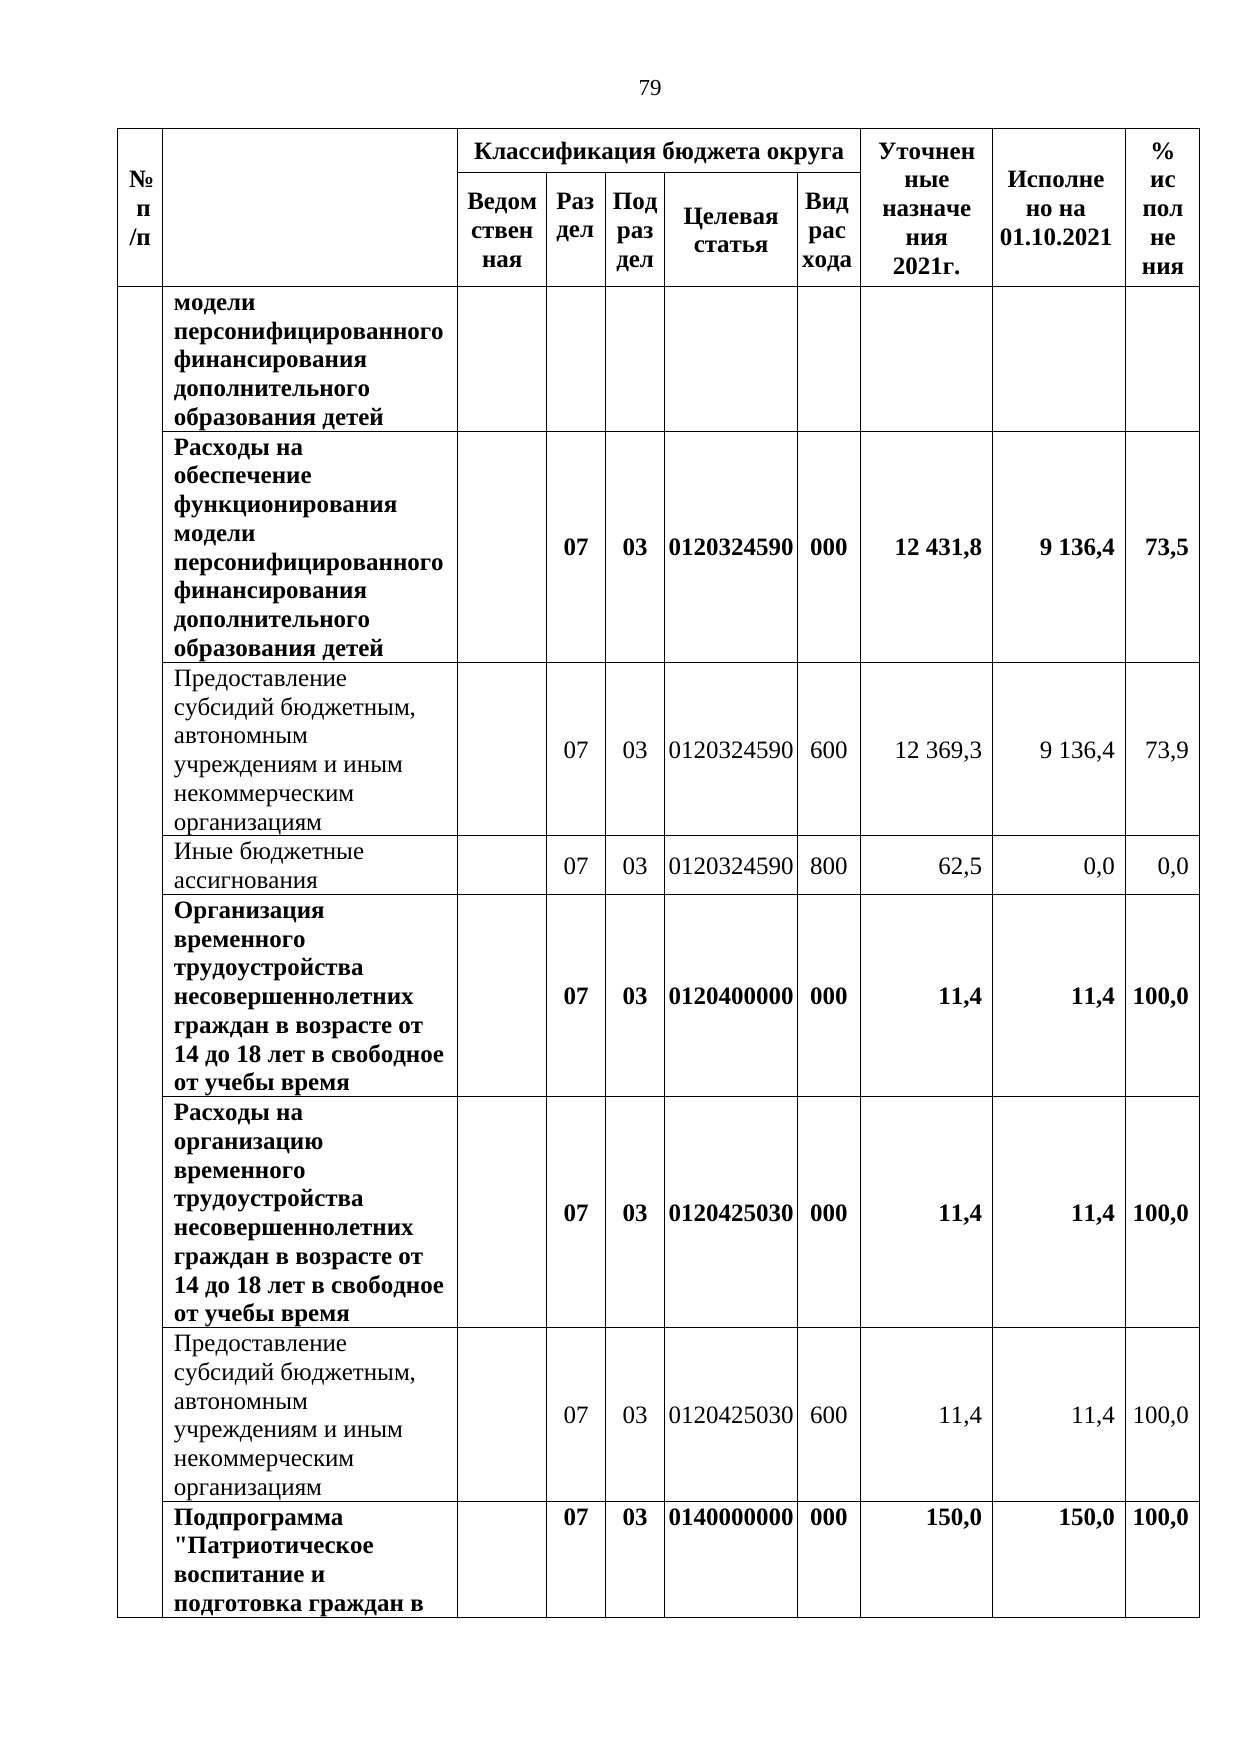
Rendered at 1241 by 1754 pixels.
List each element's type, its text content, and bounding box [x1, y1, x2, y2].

table_cell Под раз дел [606, 173, 664, 286]
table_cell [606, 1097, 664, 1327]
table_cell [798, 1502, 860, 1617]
table_cell [547, 256, 605, 286]
table_cell Вид рас хода [798, 173, 860, 286]
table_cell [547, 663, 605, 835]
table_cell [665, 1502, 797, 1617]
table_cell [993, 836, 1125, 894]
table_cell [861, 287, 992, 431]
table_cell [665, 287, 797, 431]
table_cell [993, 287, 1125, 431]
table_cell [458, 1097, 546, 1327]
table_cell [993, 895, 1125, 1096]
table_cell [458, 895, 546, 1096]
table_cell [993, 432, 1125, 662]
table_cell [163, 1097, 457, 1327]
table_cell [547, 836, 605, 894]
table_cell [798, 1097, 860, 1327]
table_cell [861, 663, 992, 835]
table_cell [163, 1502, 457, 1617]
table_header Уточненные назначе ния 2021г. [861, 129, 992, 286]
table_header [163, 129, 457, 286]
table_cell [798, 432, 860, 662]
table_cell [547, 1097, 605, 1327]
table_cell Ведом ствен ная [458, 173, 546, 286]
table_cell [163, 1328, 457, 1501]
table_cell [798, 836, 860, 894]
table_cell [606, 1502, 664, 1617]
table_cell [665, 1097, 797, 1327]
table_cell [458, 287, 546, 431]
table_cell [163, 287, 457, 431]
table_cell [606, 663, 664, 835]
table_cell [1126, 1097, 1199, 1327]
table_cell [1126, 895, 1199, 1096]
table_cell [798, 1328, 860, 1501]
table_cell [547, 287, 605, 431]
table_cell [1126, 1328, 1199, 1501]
table_cell Раз дел [547, 173, 605, 256]
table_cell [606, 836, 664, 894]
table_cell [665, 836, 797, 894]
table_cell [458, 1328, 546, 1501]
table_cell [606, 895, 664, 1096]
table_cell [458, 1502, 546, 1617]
table_header Классификация бюджета округа [458, 129, 860, 172]
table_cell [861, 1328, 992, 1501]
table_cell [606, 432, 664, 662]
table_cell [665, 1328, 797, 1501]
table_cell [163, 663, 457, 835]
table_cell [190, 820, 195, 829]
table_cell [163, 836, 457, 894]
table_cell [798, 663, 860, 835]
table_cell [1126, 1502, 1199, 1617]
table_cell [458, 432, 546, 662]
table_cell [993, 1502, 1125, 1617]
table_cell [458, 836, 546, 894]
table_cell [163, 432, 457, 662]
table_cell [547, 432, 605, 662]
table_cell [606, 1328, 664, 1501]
table_header Исполне но на 01.10.2021 [993, 129, 1125, 286]
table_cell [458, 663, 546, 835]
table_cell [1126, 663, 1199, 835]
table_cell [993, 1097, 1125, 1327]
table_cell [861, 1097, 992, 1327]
table_header % ис полне ния [1126, 129, 1199, 286]
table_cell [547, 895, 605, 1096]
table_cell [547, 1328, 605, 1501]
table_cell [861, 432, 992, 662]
table_header № п/п [118, 129, 162, 286]
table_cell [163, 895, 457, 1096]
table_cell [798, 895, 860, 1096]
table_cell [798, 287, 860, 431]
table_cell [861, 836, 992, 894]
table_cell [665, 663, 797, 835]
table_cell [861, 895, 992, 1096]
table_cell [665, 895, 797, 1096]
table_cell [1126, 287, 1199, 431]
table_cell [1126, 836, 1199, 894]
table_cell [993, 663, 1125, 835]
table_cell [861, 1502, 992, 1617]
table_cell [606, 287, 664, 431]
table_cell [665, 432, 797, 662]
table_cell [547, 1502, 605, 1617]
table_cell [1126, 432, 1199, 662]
table_cell Целевая статья [665, 173, 797, 286]
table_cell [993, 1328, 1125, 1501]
